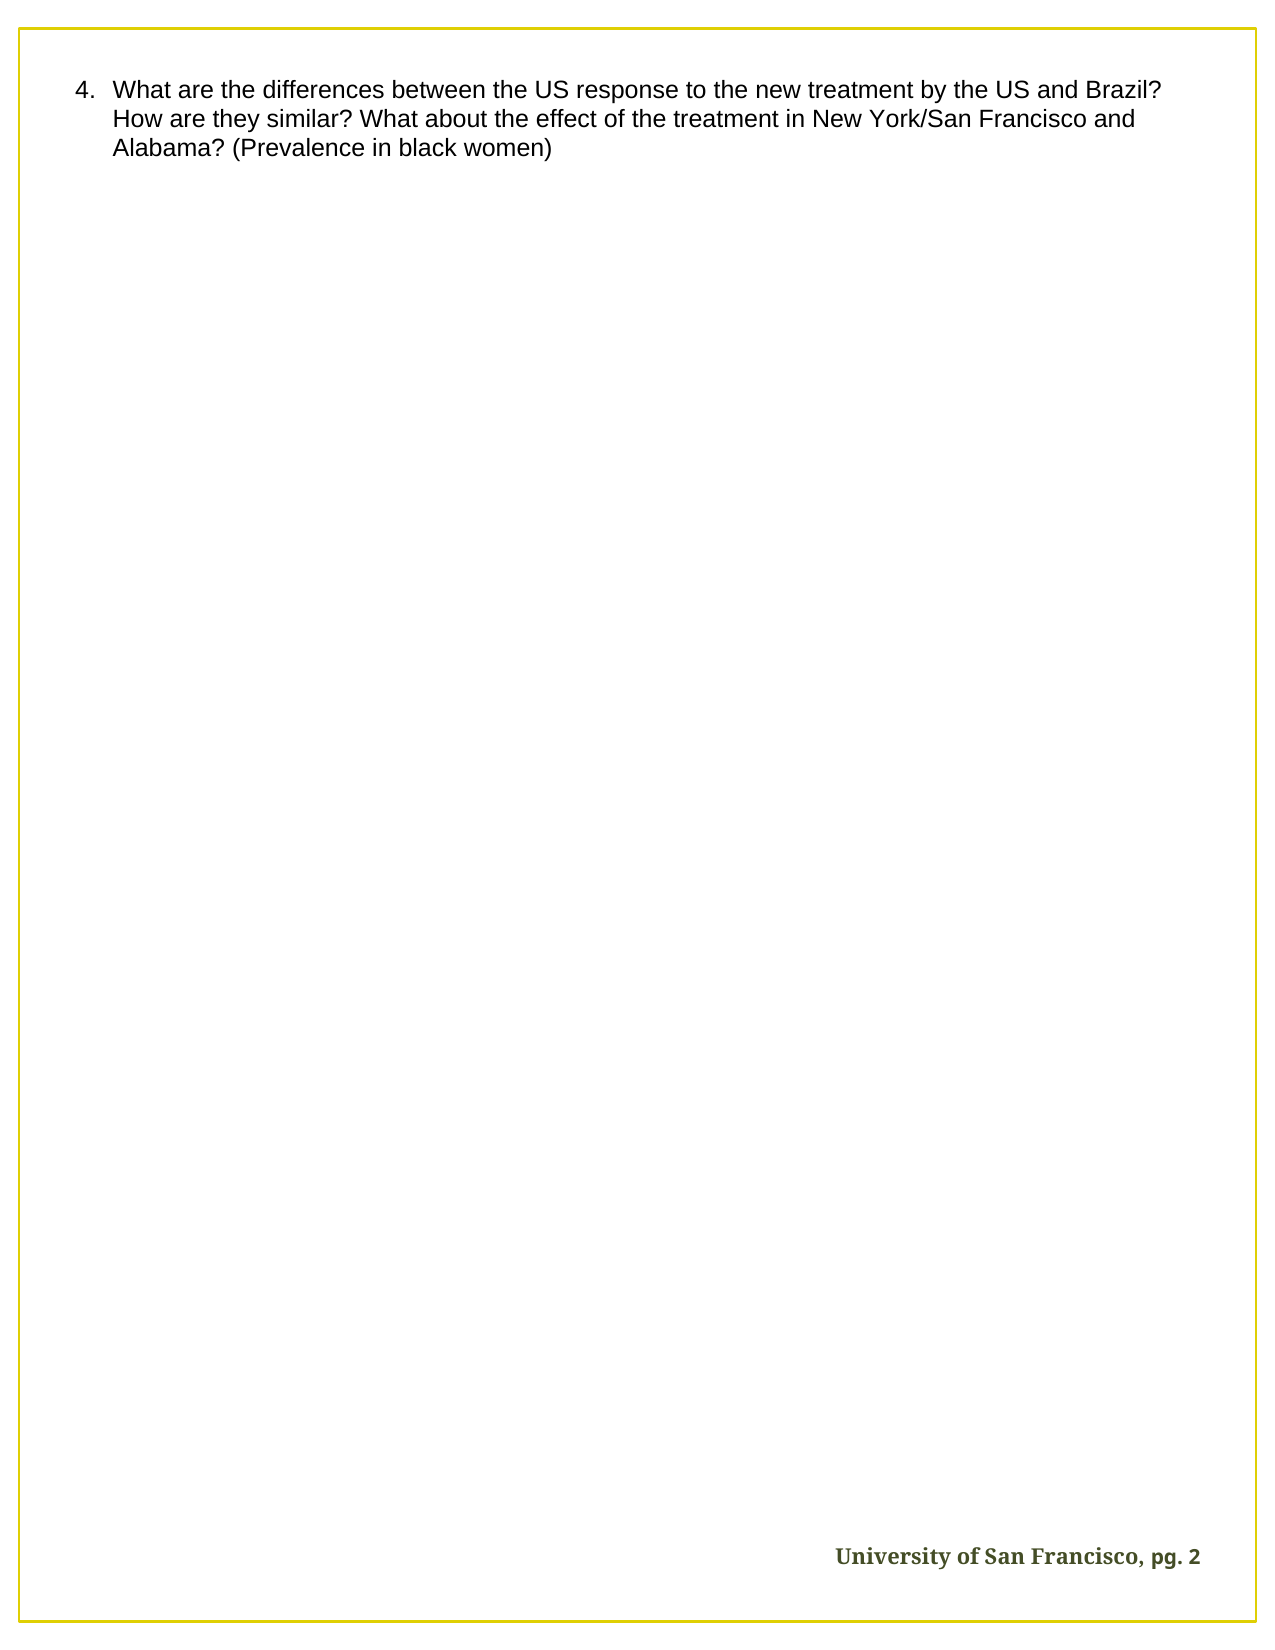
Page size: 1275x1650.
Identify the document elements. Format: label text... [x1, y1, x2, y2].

list What are the differences between the US response to the new treatment by the US and Brazil? How are they similar? What about the effect of the treatment in New York/San Francisco and Alabama? (Prevalence in black women) [75, 75, 1200, 161]
